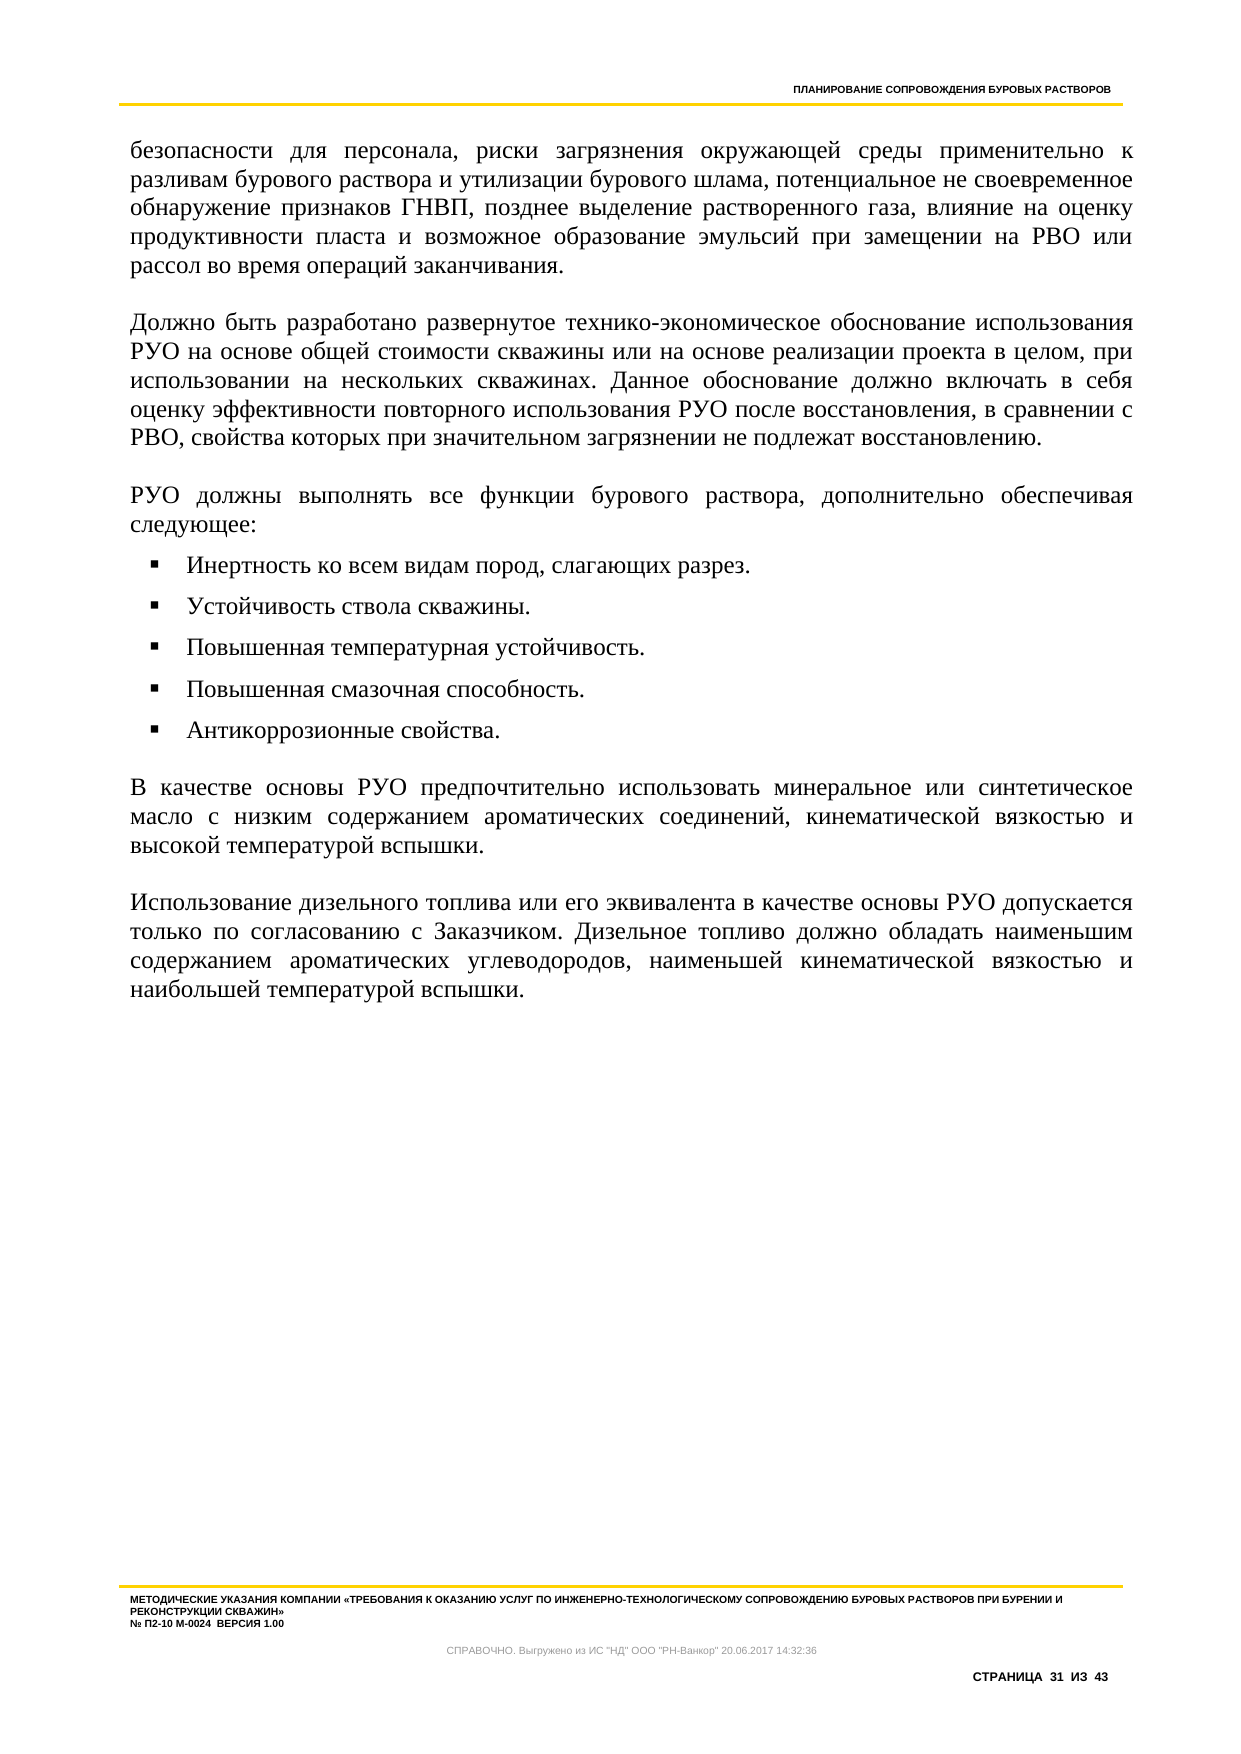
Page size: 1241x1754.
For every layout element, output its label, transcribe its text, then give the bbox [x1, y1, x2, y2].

text Должно быть разработано развернутое технико-экономическое обоснование использования РУО на основе общей стоимости скважины или на основе реализации проекта в целом, при использовании на нескольких скважинах. Данное обоснование должно включать в себя оценку эффективности повторного использования РУО после восстановления, в сравнении с РВО, свойства которых при значительном загрязнении не подлежат восстановлению. [130, 307, 1134, 451]
list Инертность ко всем видам пород, слагающих разрез. [149, 550, 1134, 579]
list Устойчивость ствола скважины. [149, 591, 1134, 620]
list Повышенная смазочная способность. [149, 674, 1134, 702]
list Повышенная температурная устойчивость. [149, 632, 1134, 661]
list Антикоррозионные свойства. [149, 715, 1134, 744]
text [130, 135, 1134, 279]
text РУО должны выполнять все функции бурового раствора, дополнительно обеспечивая следующее: [130, 480, 1134, 537]
text Использование дизельного топлива или его эквивалента в качестве основы РУО допускается только по согласованию с Заказчиком. Дизельное топливо должно обладать наименьшим содержанием ароматических углеводородов, наименьшей кинематической вязкостью и наибольшей температурой вспышки. [130, 887, 1134, 1002]
text В качестве основы РУО предпочтительно использовать минеральное или синтетическое масло с низким содержанием ароматических соединений, кинематической вязкостью и высокой температурой вспышки. [130, 772, 1134, 859]
